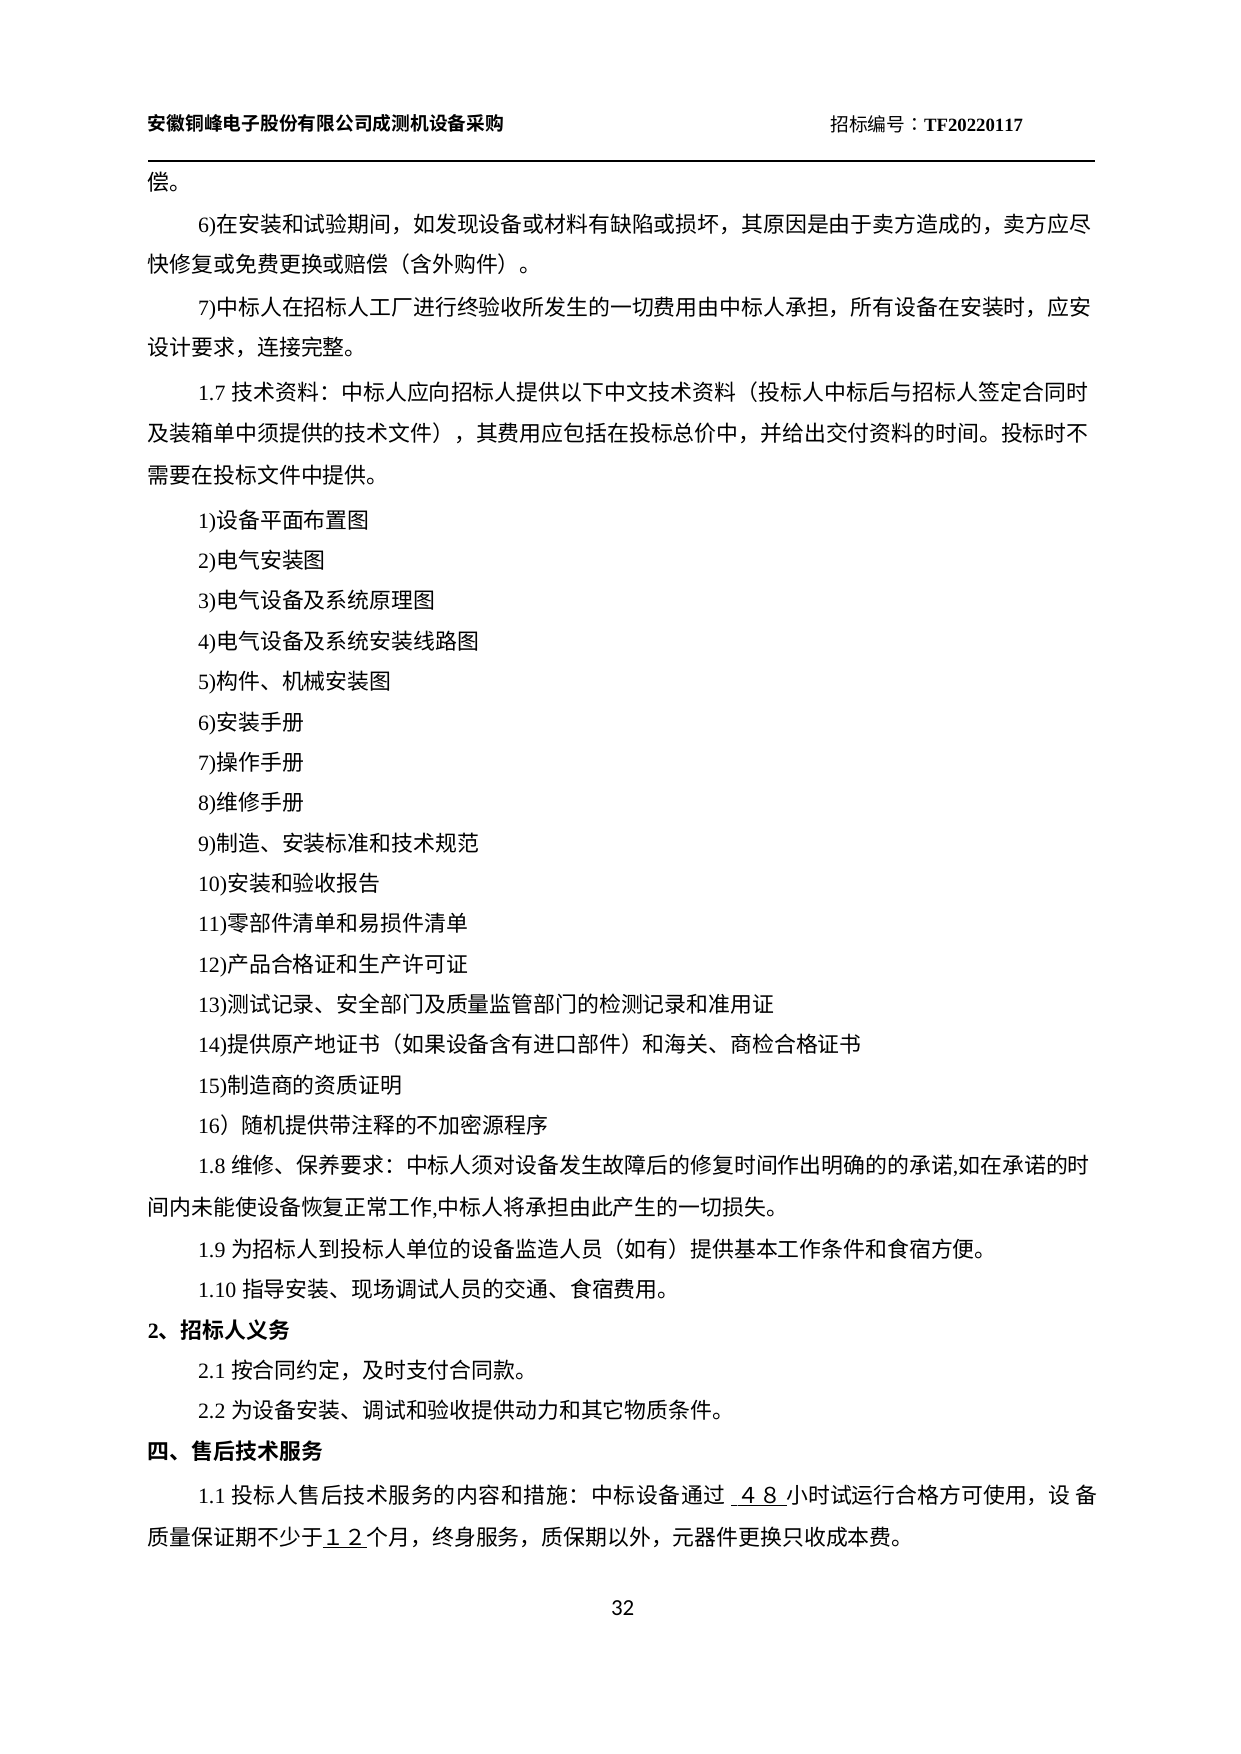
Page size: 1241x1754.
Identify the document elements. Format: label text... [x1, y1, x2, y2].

text 7)操作手册 [198, 745, 1105, 776]
text 快修复或免费更换或赔偿（含外购件）。 [146, 247, 543, 279]
text 1.1 投标人售后技术服务的内容和措施：中标设备通过 ４８ 小时试运行合格方可使用，设 备质量保证期不少于１２个月，终身服务，质保期以外，元器件更换只收成本费。 [148, 1478, 1105, 1551]
text 6)在安装和试验期间，如发现设备或材料有缺陷或损坏，其原因是由于卖方造成的，卖方应尽 [198, 207, 1105, 239]
text 15)制造商的资质证明 [198, 1068, 1105, 1099]
text 10)安装和验收报告 [198, 866, 1105, 897]
text 4)电气设备及系统安装线路图 [198, 624, 1105, 656]
text 13)测试记录、安全部门及质量监管部门的检测记录和准用证 [198, 987, 1105, 1018]
text 8)维修手册 [198, 785, 1105, 817]
text 16）随机提供带注释的不加密源程序 [198, 1108, 1105, 1140]
text 1.7 技术资料：中标人应向招标人提供以下中文技术资料（投标人中标后与招标人签定合同时 及装箱单中须提供的技术文件），其费用应包括在投标总价中，并给出交付资料的时间。投标时不 需要在投标文件中提供。 [148, 375, 1088, 489]
text 偿。 [148, 165, 1105, 197]
text 12)产品合格证和生产许可证 [198, 947, 1105, 978]
subtitle 2、招标人义务 [148, 1313, 1105, 1344]
text 2)电气安装图 [198, 543, 1105, 575]
text 1)设备平面布置图 [198, 503, 1105, 534]
text 1.9 为招标人到投标人单位的设备监造人员（如有）提供基本工作条件和食宿方便。 [198, 1232, 1105, 1264]
text 1.8 维修、保养要求：中标人须对设备发生故障后的修复时间作出明确的的承诺,如在承诺的时 间内未能使设备恢复正常工作,中标人将承担由此产生的一切损失。 [148, 1148, 1090, 1221]
text 3)电气设备及系统原理图 [198, 583, 1105, 615]
text 9)制造、安装标准和技术规范 [198, 826, 1105, 857]
text 11)零部件清单和易损件清单 [198, 906, 1105, 938]
text 1.10 指导安装、现场调试人员的交通、食宿费用。 [198, 1272, 1105, 1304]
text 2.1 按合同约定，及时支付合同款。 [198, 1353, 1105, 1384]
text 6)安装手册 [198, 705, 1105, 736]
text 7)中标人在招标人工厂进行终验收所发生的一切费用由中标人承担，所有设备在安装时，应安 设计要求，连接完整。 [148, 289, 1105, 362]
text 14)提供原产地证书（如果设备含有进口部件）和海关、商检合格证书 [198, 1027, 1105, 1059]
text 2.2 为设备安装、调试和验收提供动力和其它物质条件。 四、售后技术服务 [148, 1393, 735, 1466]
text 5)构件、机械安装图 [198, 664, 1105, 696]
